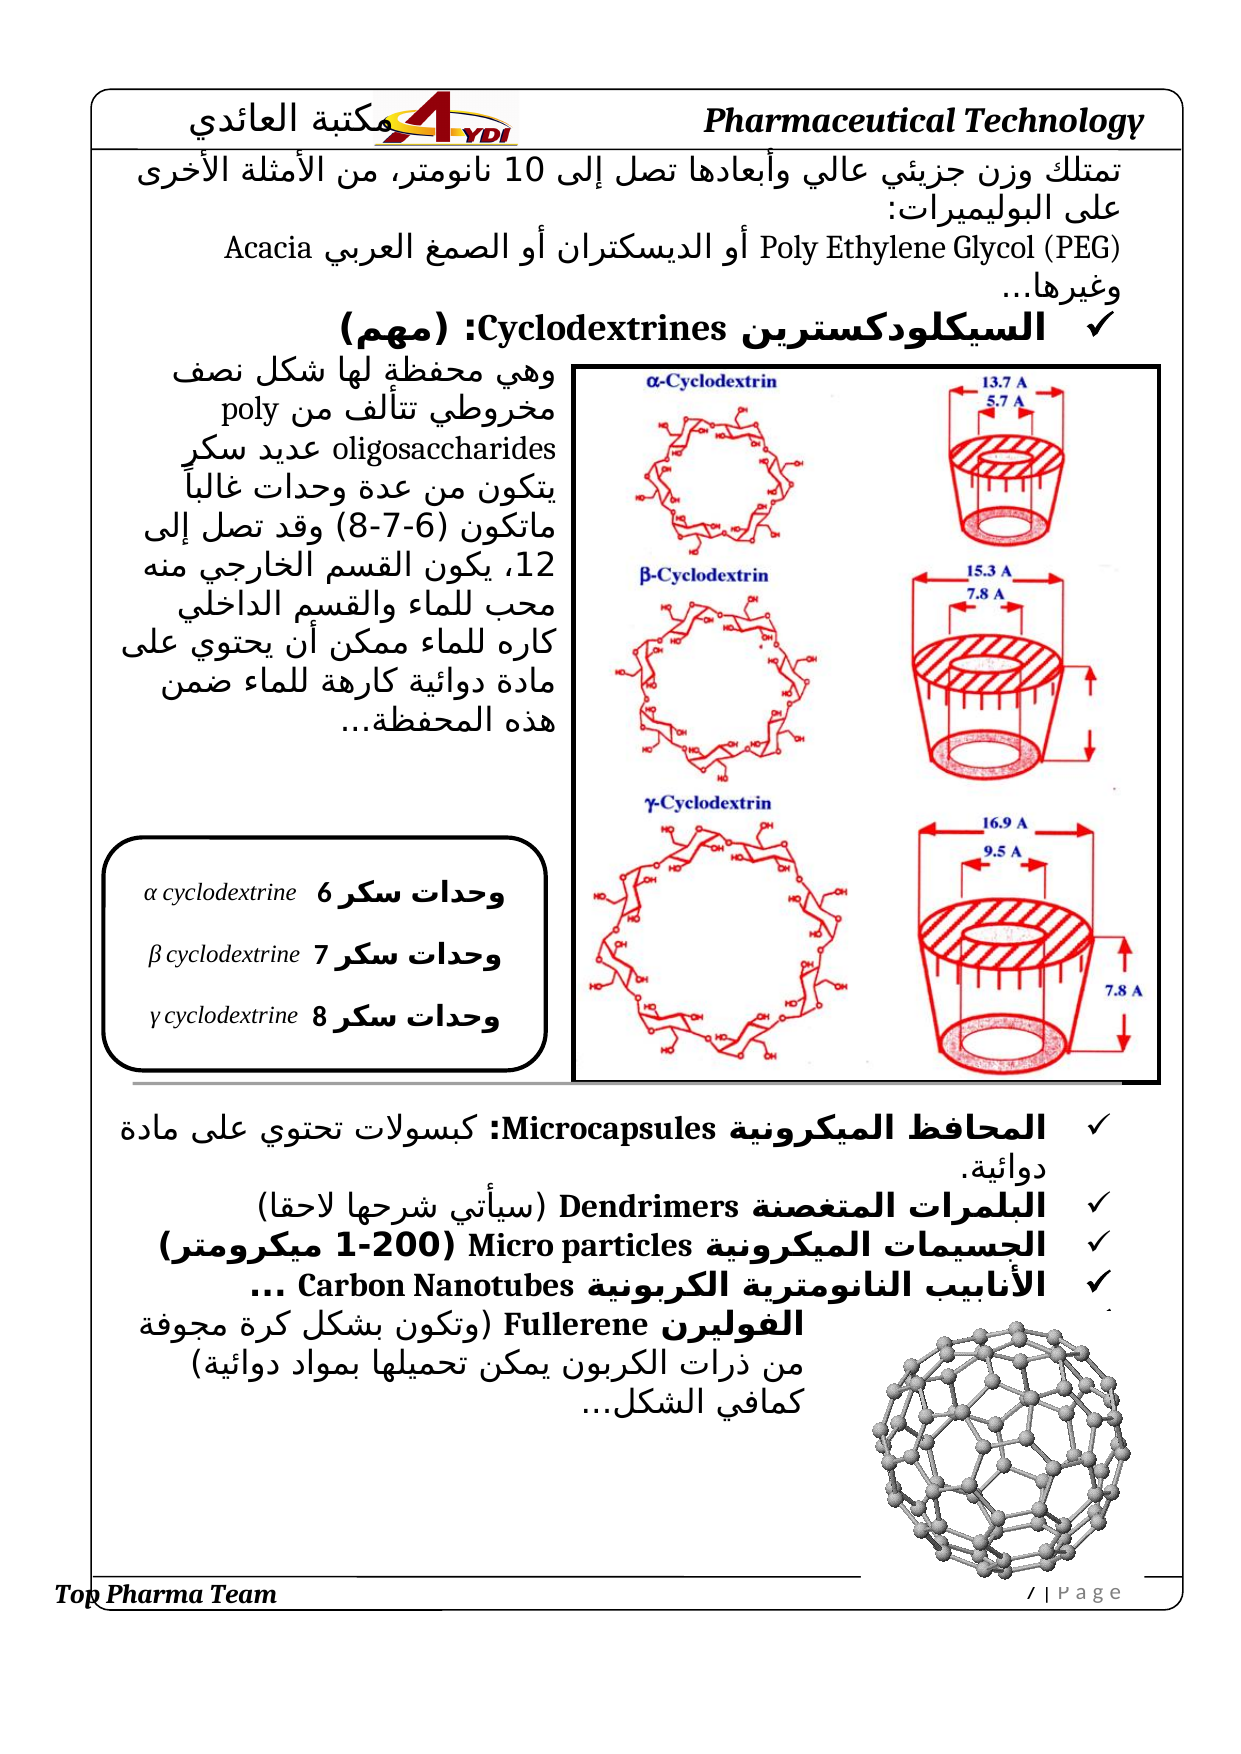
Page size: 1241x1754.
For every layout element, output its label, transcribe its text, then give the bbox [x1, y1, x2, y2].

picture [860, 1311, 1145, 1587]
list الجسيمات الميكرونية Micro particles (1-200 ميكرومتر) [114, 1226, 1085, 1265]
list السيكلودكسترين Cyclodextrines: (مهم) [114, 306, 1085, 350]
list المحافظ الميكرونية Microcapsules: كبسولات تحتوي على مادة دوائية. [114, 1108, 1085, 1186]
text وهي محفظة لها شكل نصف مخروطي تتألف من poly oligosaccharides عديد سكر يتكون من عدة وحدات غالباً ماتكون (6-7-8) وقد تصل إلى 12، يكون القسم الخارجي منه محب للماء والقسم الداخلي كاره للماء ممكن أن يحتوي على مادة دوائية كارهة للماء ضمن هذه المحفظة... [114, 350, 1122, 739]
list الأنابيب النانومترية الكربونية Carbon Nanotubes ... [114, 1265, 1085, 1304]
list البلمرات المتغصنة Dendrimers (سيأتي شرحها لاحقا) [114, 1186, 1085, 1226]
list الفوليرن Fullerene (وتكون بشكل كرة مجوفة من ذرات الكربون يمكن تحميلها بمواد دوائية) كمافي الشكل... [114, 1304, 1085, 1421]
picture [576, 369, 1157, 1080]
text Poly Ethylene Glycol (PEG) أو الديسكتران أو الصمغ العربي Acacia وغيرها... [114, 228, 1122, 306]
picture [372, 91, 520, 148]
